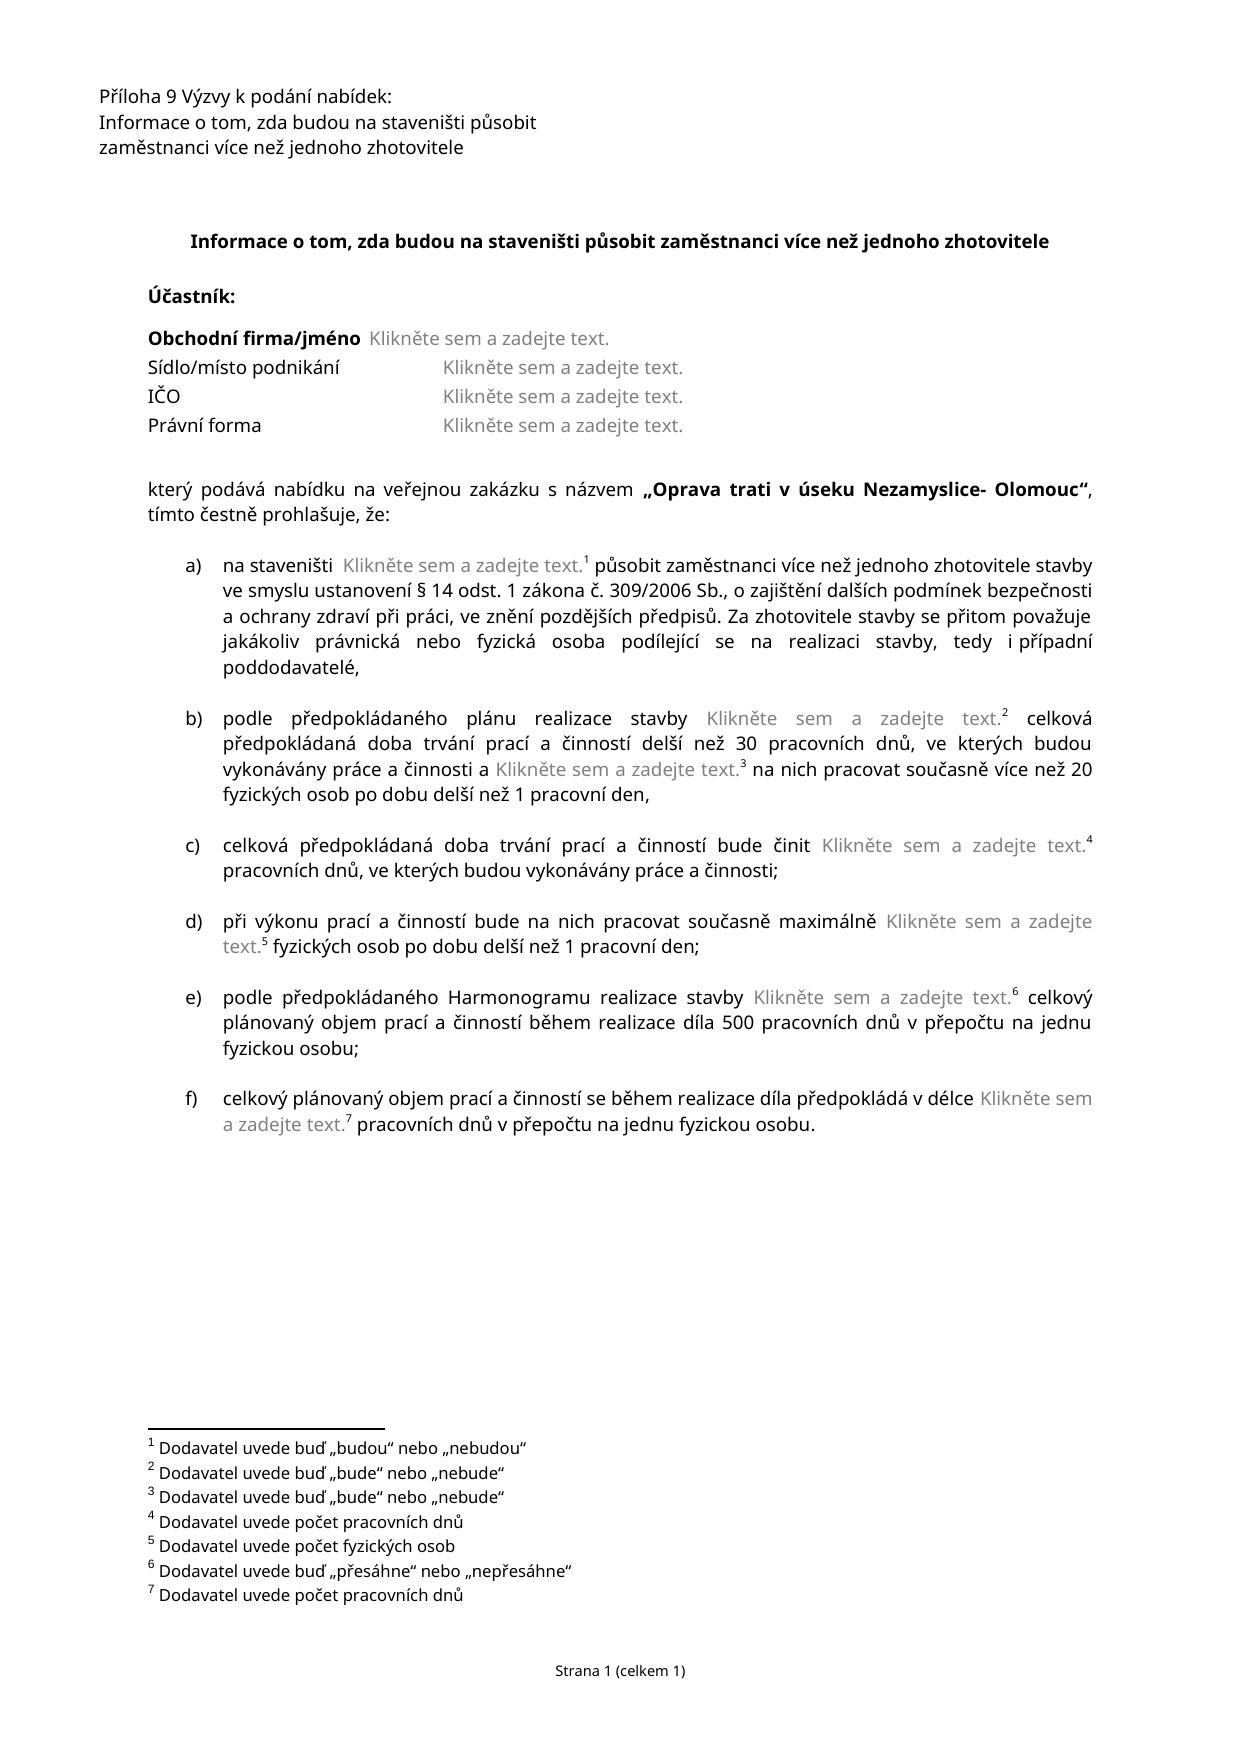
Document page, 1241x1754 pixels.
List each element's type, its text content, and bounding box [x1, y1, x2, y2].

list celkový plánovaný objem prací a činností se během realizace díla předpokládá v délce pracovních dnů v přepočtu na jednu fyzickou osobu. [185, 1086, 1093, 1137]
title Informace o tom, zda budou na staveništi působit zaměstnanci více než jednoho zhotovitele [148, 228, 1093, 254]
list na staveništi působit zaměstnanci více než jednoho zhotovitele stavby ve smyslu ustanovení § 14 odst. 1 zákona č. 309/2006 Sb., o zajištění dalších podmínek bezpečnosti a ochrany zdraví při práci, ve znění pozdějších předpisů. Za zhotovitele stavby se přitom považuje jakákoliv právnická nebo fyzická osoba podílející se na realizaci stavby, tedy i případní poddodavatelé, [185, 552, 1093, 680]
text Obchodní firma/jméno [148, 322, 1093, 351]
text Účastník: [148, 279, 1093, 310]
text který podává nabídku na veřejnou zakázku s názvem „Oprava trati v úseku Nezamyslice- Olomouc“, tímto čestně prohlašuje, že: [148, 476, 1093, 527]
list při výkonu prací a činností bude na nich pracovat současně maximálně fyzických osob po dobu delší než 1 pracovní den; [185, 908, 1093, 959]
list celková předpokládaná doba trvání prací a činností bude činit pracovních dnů, ve kterých budou vykonávány práce a činnosti; [185, 832, 1093, 883]
list podle předpokládaného Harmonogramu realizace stavby celkový plánovaný objem prací a činností během realizace díla 500 pracovních dnů v přepočtu na jednu fyzickou osobu; [185, 984, 1093, 1061]
text IČO [148, 380, 1093, 409]
text Sídlo/místo podnikání [148, 351, 1093, 380]
text Právní forma [148, 409, 1093, 438]
list podle předpokládaného plánu realizace stavby celková předpokládaná doba trvání prací a činností delší než 30 pracovních dnů, ve kterých budou vykonávány práce a činnosti a na nich pracovat současně více než 20 fyzických osob po dobu delší než 1 pracovní den, [185, 705, 1093, 807]
